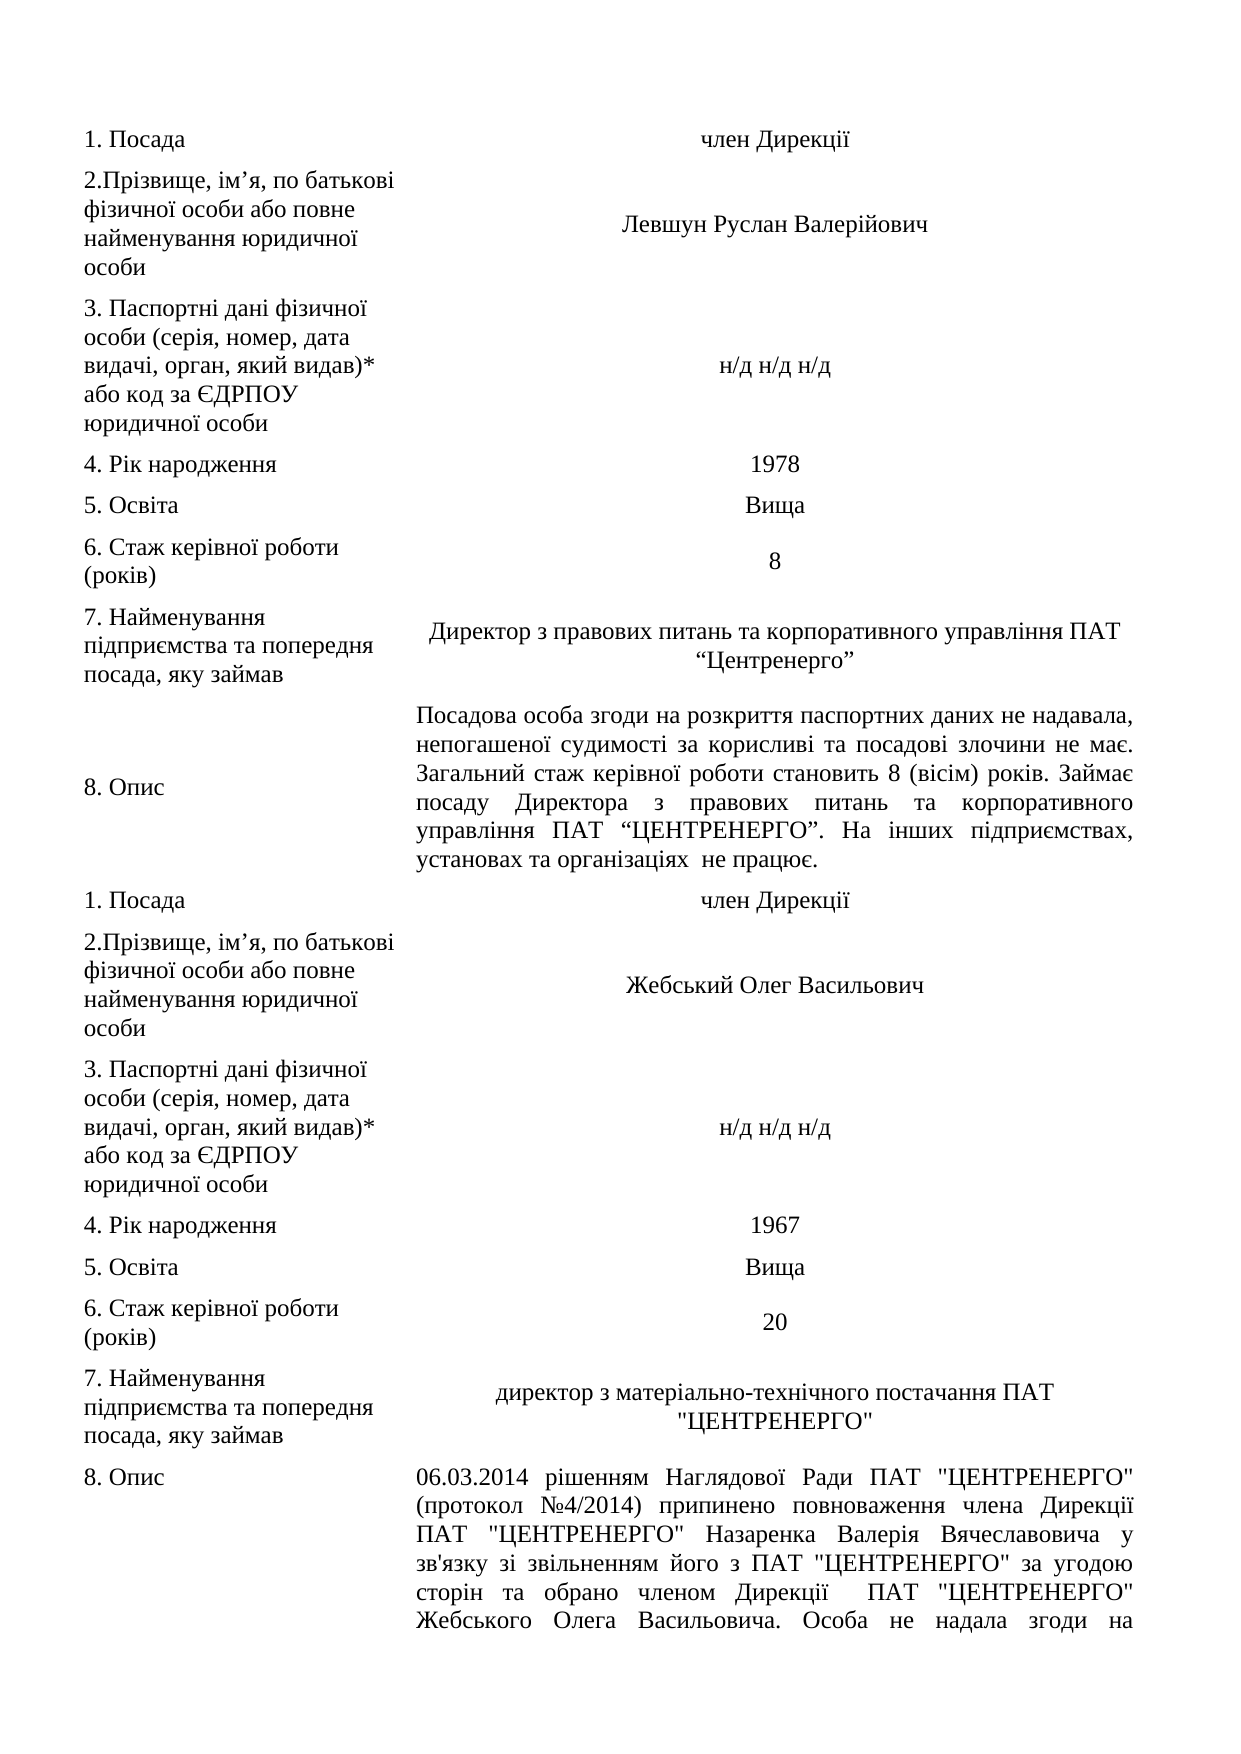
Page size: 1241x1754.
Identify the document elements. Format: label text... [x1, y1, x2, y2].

table_cell Вища [410, 1246, 1140, 1287]
table_cell н/д н/д н/д [410, 287, 1140, 443]
table_cell 8. Опис [78, 1456, 409, 1641]
table_cell 1. Посада [78, 879, 409, 921]
table_cell директор з матерiально-технiчного постачання ПАТ "ЦЕНТРЕНЕРГО" [410, 1357, 1140, 1456]
table_cell 4. Рік народження [78, 443, 409, 484]
table_cell 1. Посада [78, 118, 409, 159]
table_cell 4. Рік народження [78, 1204, 409, 1246]
table_cell 7. Найменування підприємства та попередня посада, яку займав [78, 1357, 409, 1456]
table_cell 3. Паспортні дані фізичної особи (серія, номер, дата видачі, орган, який видав)* або код за ЄДРПОУ юридичної особи [78, 287, 409, 443]
table_cell член Дирекцiї [410, 118, 1140, 159]
table_cell 2.Прізвище, ім’я, по батькові фізичної особи або повне найменування юридичної особи [78, 159, 409, 287]
table_cell 8. Опис [78, 694, 409, 879]
table_cell 8 [410, 526, 1140, 596]
table_cell 5. Освіта [78, 1246, 409, 1287]
table_cell член Дирекцiї [410, 879, 1140, 921]
table_cell 1967 [410, 1204, 1140, 1246]
table_cell н/д н/д н/д [410, 1048, 1140, 1204]
table_cell 1978 [410, 443, 1140, 484]
table_cell 2.Прізвище, ім’я, по батькові фізичної особи або повне найменування юридичної особи [78, 921, 409, 1048]
table_cell Директор з правових питань та корпоративного управлiння ПАТ “Центренерго” [410, 596, 1140, 694]
table_cell Посадова особа згоди на розкриття паспортних даних не надавала, непогашеної судимостi за корисливi та посадовi злочини не має. Загальний стаж керiвної роботи становить 8 (вiсiм) рокiв. Займає посаду Директора з правових питань та корпоративного управлiння ПАТ “ЦЕНТРЕНЕРГО”. На iнших підприємствах, установах та організаціях не працює. [410, 694, 1140, 879]
table_cell Вища [410, 484, 1140, 526]
table_cell 7. Найменування підприємства та попередня посада, яку займав [78, 596, 409, 694]
table_cell Левшун Руслан Валерiйович [410, 159, 1140, 287]
table_cell 5. Освіта [78, 484, 409, 526]
table_cell Жебський Олег Васильович [410, 921, 1140, 1048]
table_cell 3. Паспортні дані фізичної особи (серія, номер, дата видачі, орган, який видав)* або код за ЄДРПОУ юридичної особи [78, 1048, 409, 1204]
table_cell 6. Стаж керівної роботи (років) [78, 1287, 409, 1357]
table_cell 6. Стаж керівної роботи (років) [78, 526, 409, 596]
table_cell 20 [410, 1287, 1140, 1357]
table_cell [410, 1456, 1140, 1641]
